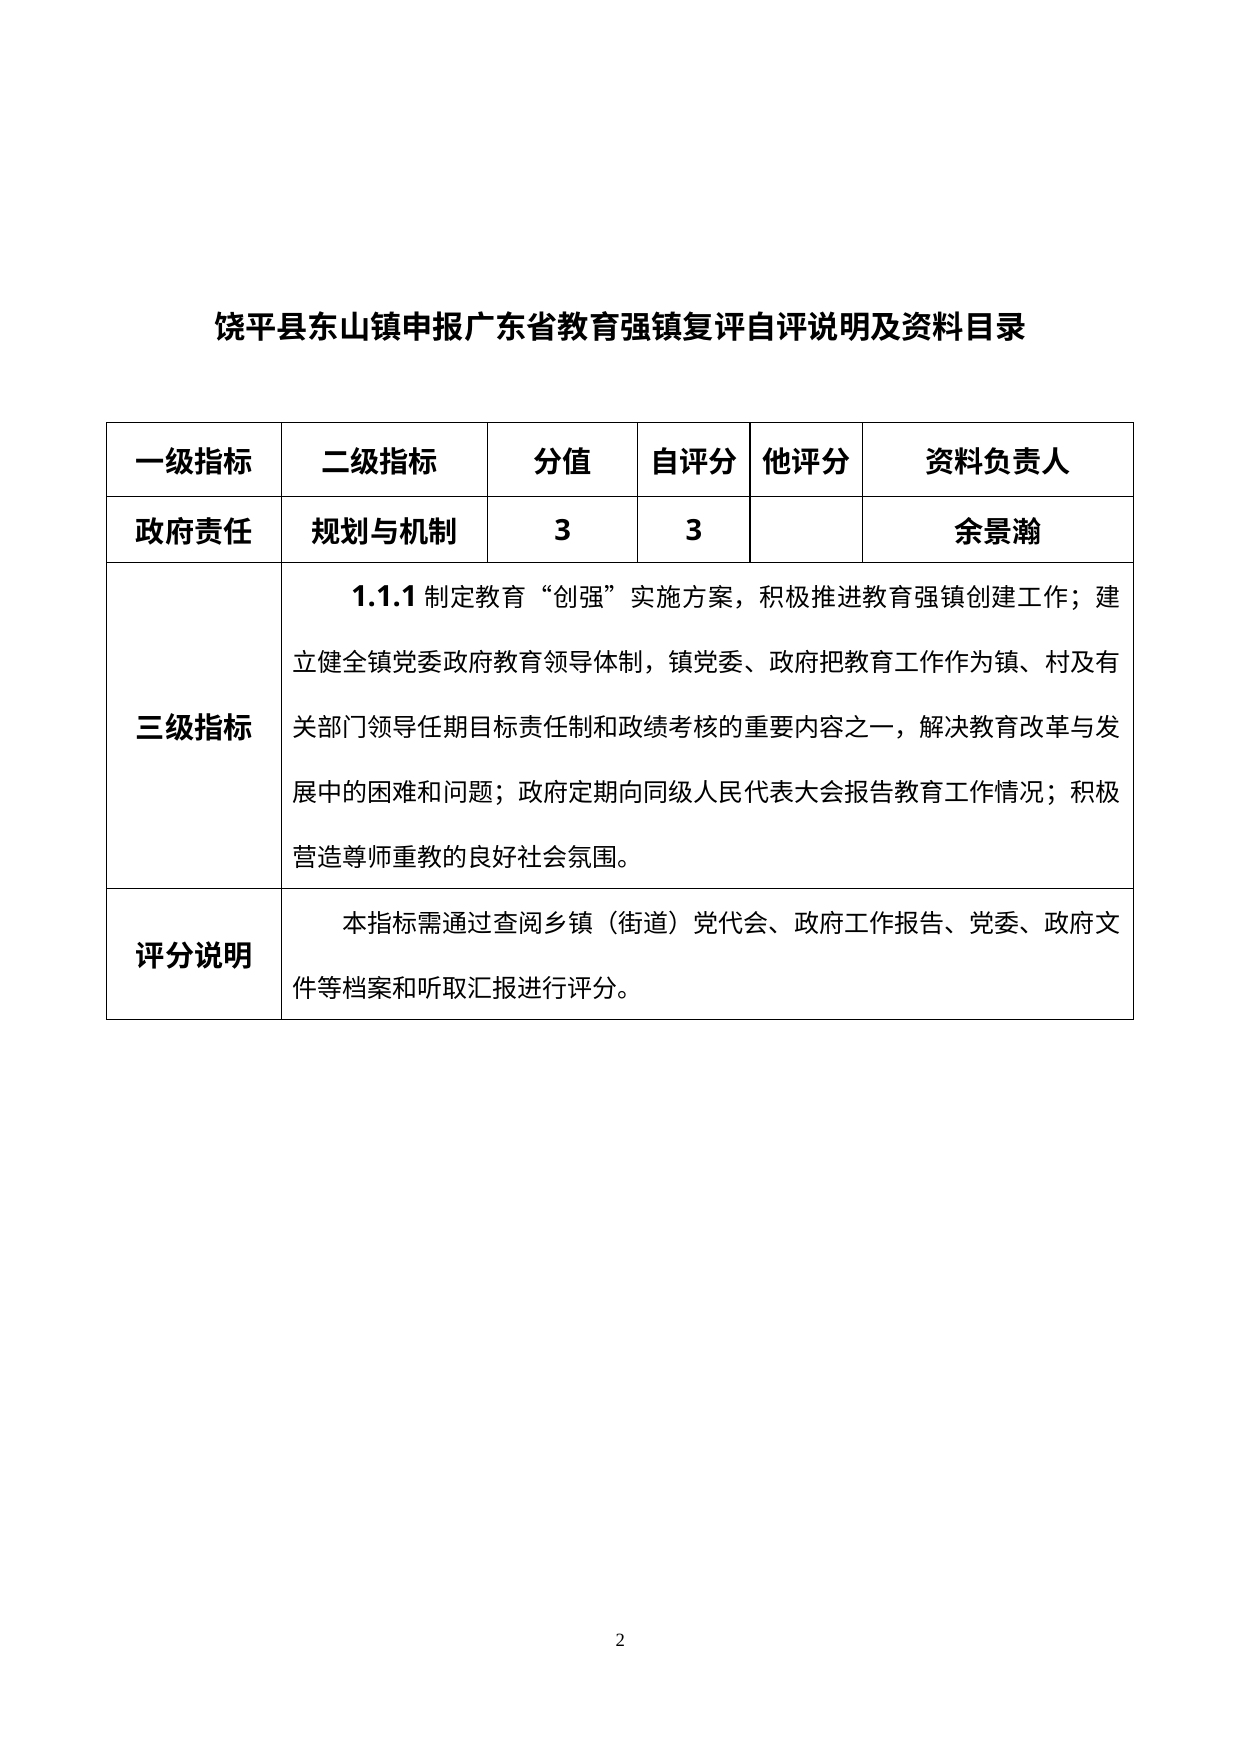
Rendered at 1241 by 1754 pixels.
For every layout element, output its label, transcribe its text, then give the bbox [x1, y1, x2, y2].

table_cell 政府责任 [107, 497, 281, 562]
table_cell 规划与机制 [282, 497, 487, 562]
table_cell [751, 497, 862, 562]
table_header 自评分 [638, 423, 749, 496]
table_cell 本指标需通过查阅乡镇（街道）党代会、政府工作报告、党委、政府文件等档案和听取汇报进行评分。 [282, 889, 1133, 1019]
table_header 资料负责人 [863, 423, 1133, 496]
table_cell 3 [488, 497, 637, 562]
table_cell 1.1.1制定教育“创强”实施方案，积极推进教育强镇创建工作；建立健全镇党委政府教育领导体制，镇党委、政府把教育工作作为镇、村及有关部门领导任期目标责任制和政绩考核的重要内容之一，解决教育改革与发展中的困难和问题；政府定期向同级人民代表大会报告教育工作情况；积极营造尊师重教的良好社会氛围。 [282, 563, 1133, 888]
table_header 他评分 [751, 423, 862, 496]
table_header 一级指标 [107, 423, 281, 496]
table_header 二级指标 [282, 423, 487, 496]
table_header 分值 [488, 423, 637, 496]
text 饶平县东山镇申报广东省教育强镇复评自评说明及资料目录 [187, 292, 1053, 357]
table_cell 三级指标 [107, 563, 281, 888]
table_cell 3 [638, 497, 749, 562]
table_cell 评分说明 [107, 889, 281, 1019]
table_cell 余景瀚 [863, 497, 1133, 562]
